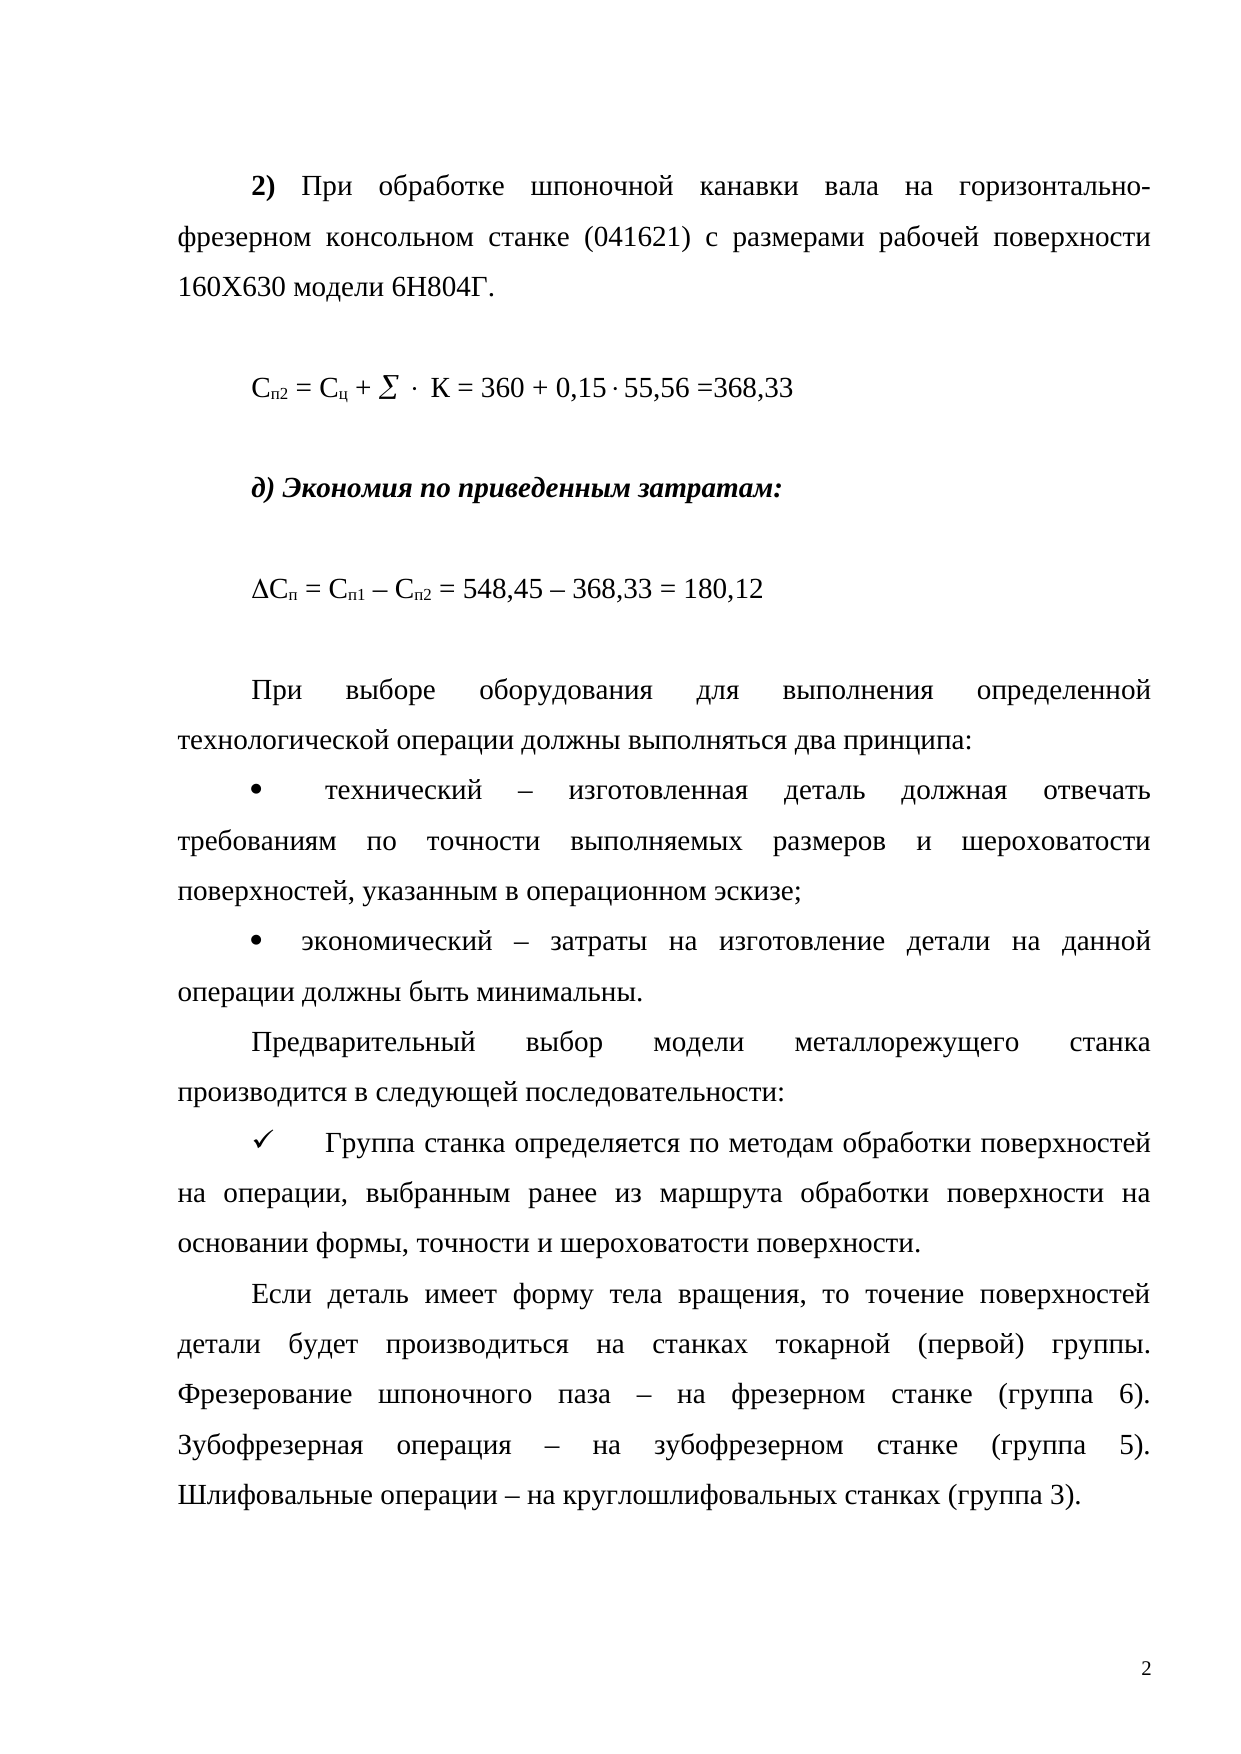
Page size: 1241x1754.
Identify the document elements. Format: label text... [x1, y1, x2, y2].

text При выборе оборудования для выполнения определенной технологической операции должны выполняться два принципа: [177, 672, 1152, 756]
list технический – изготовленная деталь должная отвечать требованиям по точности выполняемых размеров и шероховатости поверхностей, указанным в операционном эскизе; [177, 772, 1152, 907]
text Если деталь имеет форму тела вращения, то точение поверхностей детали будет производиться на станках токарной (первой) группы. Фрезерование шпоночного паза – на фрезерном станке (группа 6). Зубофрезерная операция – на зубофрезерном станке (группа 5). Шлифовальные операции – на круглошлифовальных станках (группа 3). [177, 1276, 1152, 1511]
text Сп2 = Сц + К = 360 + 0,1555,56 =368,33 [177, 370, 1152, 403]
text 2) При обработке шпоночной канавки вала на горизонтально-фрезерном консольном станке (041621) с размерами рабочей поверхности 160Х630 модели 6Н804Г. [177, 168, 1152, 303]
text Сп = Сп1 – Сп2 = 548,45 – 368,33 = 180,12 [177, 571, 1152, 605]
list Группа станка определяется по методам обработки поверхностей на операции, выбранным ранее из маршрута обработки поверхности на основании формы, точности и шероховатости поверхности. [177, 1125, 1152, 1259]
text д) Экономия по приведенным затратам: [177, 470, 1152, 504]
list экономический – затраты на изготовление детали на данной операции должны быть минимальны. [177, 923, 1152, 1007]
text Предварительный выбор модели металлорежущего станка производится в следующей последовательности: [177, 1024, 1152, 1108]
